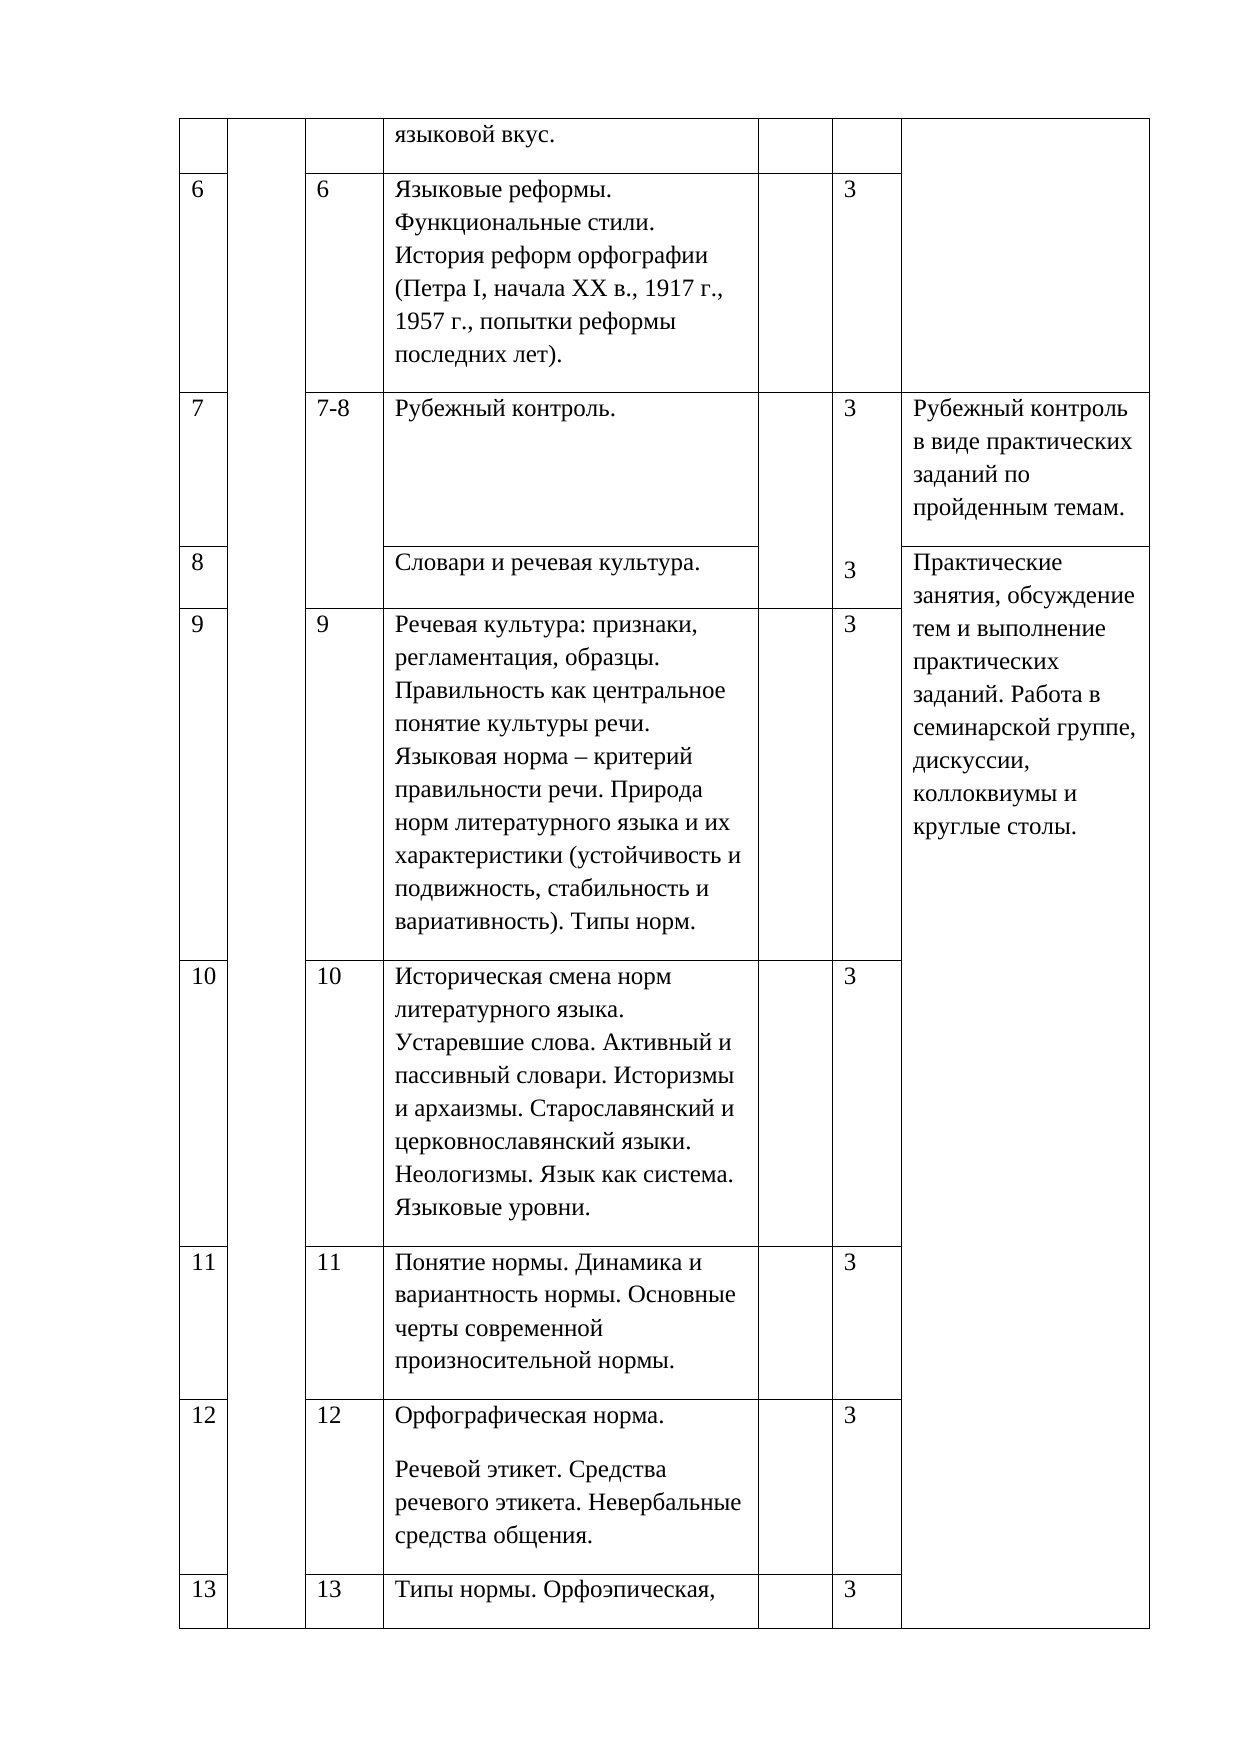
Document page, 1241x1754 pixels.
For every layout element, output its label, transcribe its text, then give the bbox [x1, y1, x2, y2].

table_cell Рубежный контроль. [384, 393, 758, 546]
table_cell 12 [180, 1400, 227, 1573]
table_cell Рубежный контроль в виде практических заданий по пройденным темам. [902, 393, 1149, 546]
table_cell 3 [833, 119, 901, 173]
table_cell 8 [180, 547, 227, 608]
table_cell 10 [180, 961, 227, 1246]
table_cell [759, 393, 832, 608]
table_cell [759, 174, 832, 392]
table_cell [759, 609, 832, 960]
table_cell 3 [833, 1575, 901, 1628]
table_cell Словари и речевая культура. [384, 547, 758, 608]
table_cell Языковые реформы. Функциональные стили. История реформ орфографии (Петра I, начала ХХ в., ., ., попытки реформы последних лет). [384, 174, 758, 392]
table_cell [384, 1575, 758, 1628]
table_cell 3 [833, 174, 901, 392]
table_cell 11 [306, 1247, 383, 1399]
table_cell 10 [306, 961, 383, 1246]
table_cell 13 [180, 1575, 227, 1628]
table_cell [759, 119, 832, 173]
table_cell 3 3 [833, 393, 901, 608]
table_cell Понятие нормы. Динамика и вариантность нормы. Основные черты современной произносительной нормы. [384, 1247, 758, 1399]
table_cell 5 [180, 119, 227, 173]
table_cell [759, 961, 832, 1246]
table_cell 9 [306, 609, 383, 960]
table_cell 6 [180, 174, 227, 392]
table_cell 3 [833, 961, 901, 1246]
table_cell 11 [180, 1247, 227, 1399]
table_cell 13 [306, 1575, 383, 1628]
table_cell 3 [833, 1247, 901, 1399]
table_cell 3 [833, 1400, 901, 1573]
table_cell Орфографическая норма. Речевой этикет. Средства речевого этикета. Невербальные средства общения. [384, 1400, 758, 1573]
table_cell 5 [306, 119, 383, 173]
table_cell 9 [180, 609, 227, 960]
table_cell 7 [180, 393, 227, 546]
table_cell Историческая смена норм литературного языка. Устаревшие слова. Активный и пассивный словари. Историзмы и архаизмы. Старославянский и церковнославянский языки. Неологизмы. Язык как система. Языковые уровни. [384, 961, 758, 1246]
table_cell [759, 1247, 832, 1399]
table_cell 3 [833, 609, 901, 960]
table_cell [384, 119, 758, 173]
table_cell 7-8 [306, 393, 383, 608]
table_cell Практические занятия, обсуждение тем и выполнение практических заданий. Работа в семинарской группе, дискуссии, коллоквиумы и круглые столы. [902, 547, 1149, 1628]
table_cell [759, 1400, 832, 1573]
table_cell [759, 1575, 832, 1628]
table_cell 6 [306, 174, 383, 392]
table_cell Речевая культура: признаки, регламентация, образцы. Правильность как центральное понятие культуры речи. Языковая норма – критерий правильности речи. Природа норм литературного языка и их характеристики (устойчивость и подвижность, стабильность и вариативность). Типы норм. [384, 609, 758, 960]
table_cell 12 [306, 1400, 383, 1573]
